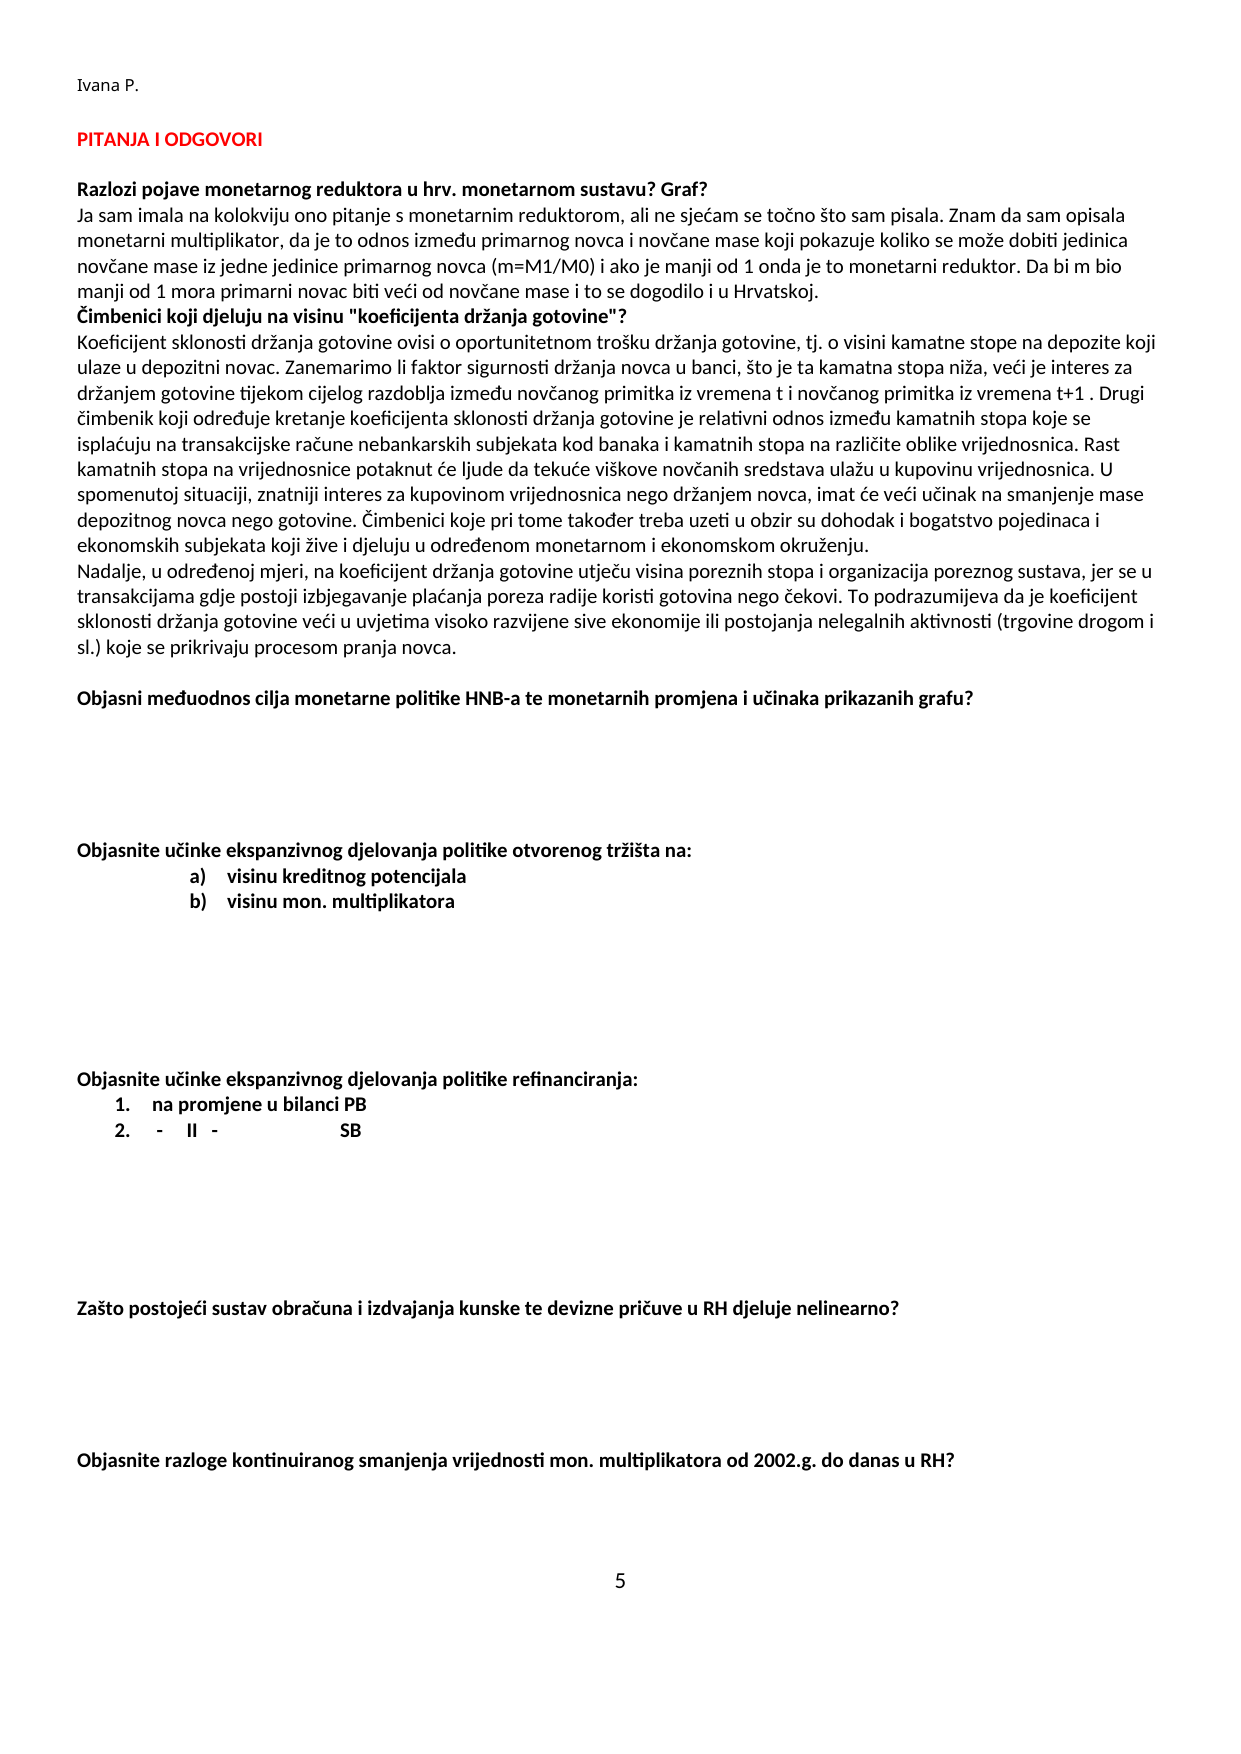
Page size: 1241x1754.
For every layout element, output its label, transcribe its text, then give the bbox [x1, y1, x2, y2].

text Objasnite učinke ekspanzivnog djelovanja politike refinanciranja: [77, 1066, 1163, 1092]
list - II - SB [114, 1117, 1163, 1142]
text Koeficijent sklonosti držanja gotovine ovisi o oportunitetnom trošku držanja gotovine, tj. o visini kamatne stope na depozite koji ulaze u depozitni novac. Zanemarimo li faktor sigurnosti držanja novca u banci, što je ta kamatna stopa niža, veći je interes za držanjem gotovine tijekom cijelog razdoblja između novčanog primitka iz vremena t i novčanog primitka iz vremena t+1 . Drugi čimbenik koji određuje kretanje koeficijenta sklonosti držanja gotovine je relativni odnos između kamatnih stopa koje se isplaćuju na transakcijske račune nebankarskih subjekata kod banaka i kamatnih stopa na različite oblike vrijednosnica. Rast kamatnih stopa na vrijednosnice potaknut će ljude da tekuće viškove novčanih sredstava ulažu u kupovinu vrijednosnica. U spomenutoj situaciji, znatniji interes za kupovinom vrijednosnica nego držanjem novca, imat će veći učinak na smanjenje mase depozitnog novca nego gotovine. Čimbenici koje pri tome također treba uzeti u obzir su dohodak i bogatstvo pojedinaca i ekonomskih subjekata koji žive i djeluju u određenom monetarnom i ekonomskom okruženju. [77, 329, 1163, 558]
list visinu mon. multiplikatora [189, 888, 1163, 914]
text Razlozi pojave monetarnog reduktora u hrv. monetarnom sustavu? Graf? [77, 177, 1163, 202]
list na promjene u bilanci PB [114, 1092, 1163, 1117]
text Objasnite učinke ekspanzivnog djelovanja politike otvorenog tržišta na: [77, 837, 1163, 863]
text Objasni međuodnos cilja monetarne politike HNB-a te monetarnih promjena i učinaka prikazanih grafu? [77, 685, 1163, 710]
text Zašto postojeći sustav obračuna i izdvajanja kunske te devizne pričuve u RH djeluje nelinearno? [77, 1295, 1163, 1320]
list visinu kreditnog potencijala [189, 863, 1163, 888]
text Nadalje, u određenoj mjeri, na koeficijent držanja gotovine utječu visina poreznih stopa i organizacija poreznog sustava, jer se u transakcijama gdje postoji izbjegavanje plaćanja poreza radije koristi gotovina nego čekovi. To podrazumijeva da je koeficijent sklonosti držanja gotovine veći u uvjetima visoko razvijene sive ekonomije ili postojanja nelegalnih aktivnosti (trgovine drogom i sl.) koje se prikrivaju procesom pranja novca. [77, 558, 1163, 659]
text Objasnite razloge kontinuiranog smanjenja vrijednosti mon. multiplikatora od 2002.g. do danas u RH? [77, 1447, 1163, 1473]
text PITANJA I ODGOVORI [77, 126, 1163, 151]
text Ja sam imala na kolokviju ono pitanje s monetarnim reduktorom, ali ne sjećam se točno što sam pisala. Znam da sam opisala monetarni multiplikator, da je to odnos između primarnog novca i novčane mase koji pokazuje koliko se može dobiti jedinica novčane mase iz jedne jedinice primarnog novca (m=M1/M0) i ako je manji od 1 onda je to monetarni reduktor. Da bi m bio manji od 1 mora primarni novac biti veći od novčane mase i to se dogodilo i u Hrvatskoj. [77, 202, 1163, 304]
text Čimbenici koji djeluju na visinu "koeficijenta držanja gotovine"? [77, 304, 1163, 329]
